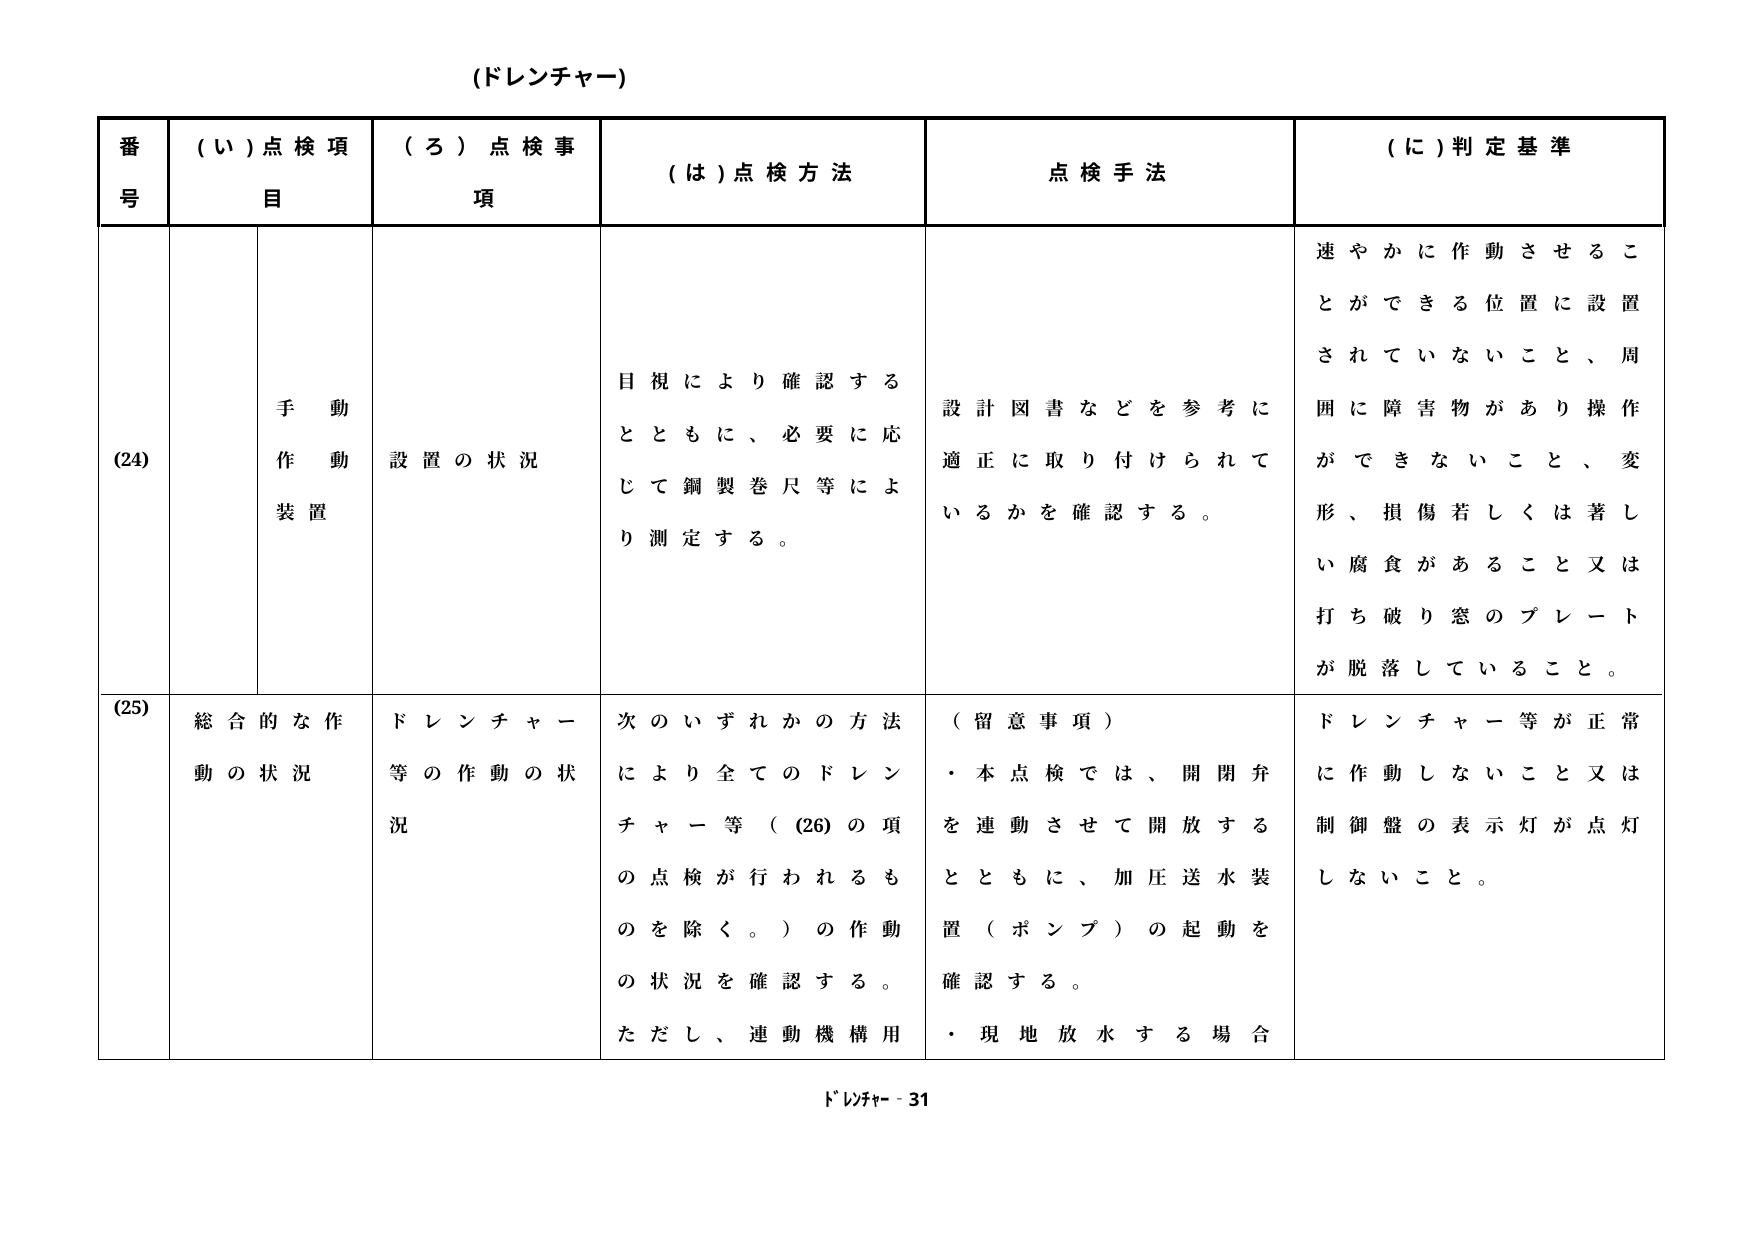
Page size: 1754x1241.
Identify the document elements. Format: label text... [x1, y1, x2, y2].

table_cell 速やかに作動させることができる位置に設置されていないこと、周囲に障害物があり操作ができないこと、変形、損傷若しくは著しい腐食があること又は打ち破り窓のプレートが脱落していること。 [1295, 224, 1664, 693]
table_cell 設置の状況 [373, 227, 600, 693]
table_header （ろ）点検事項 [374, 120, 599, 224]
table_header (い)点検項目 [170, 120, 371, 224]
table_header 点検手法 [927, 120, 1293, 224]
table_cell (25) [99, 694, 169, 1059]
table_cell ドレンチャー等が正常に作動しないこと又は制御盤の表示灯が点灯しないこと。 [1295, 694, 1664, 1059]
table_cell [601, 695, 925, 1059]
table_cell 設計図書などを参考に適正に取り付けられているかを確認する。 [926, 227, 1294, 693]
table_cell 手動作動装置 [258, 227, 372, 693]
table_header (は)点検方法 [602, 120, 924, 224]
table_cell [926, 695, 1294, 1059]
table_cell 総合的な作動の状況 [170, 695, 372, 1059]
table_cell 目視により確認するとともに、必要に応じて鋼製巻尺等により測定する。 [601, 227, 925, 693]
table_cell ドレンチャー等の作動の状況 [373, 695, 600, 1059]
table_header (に)判定基準 [1296, 120, 1663, 224]
table_header 番号 [100, 120, 167, 224]
table_cell (24) [99, 224, 169, 693]
